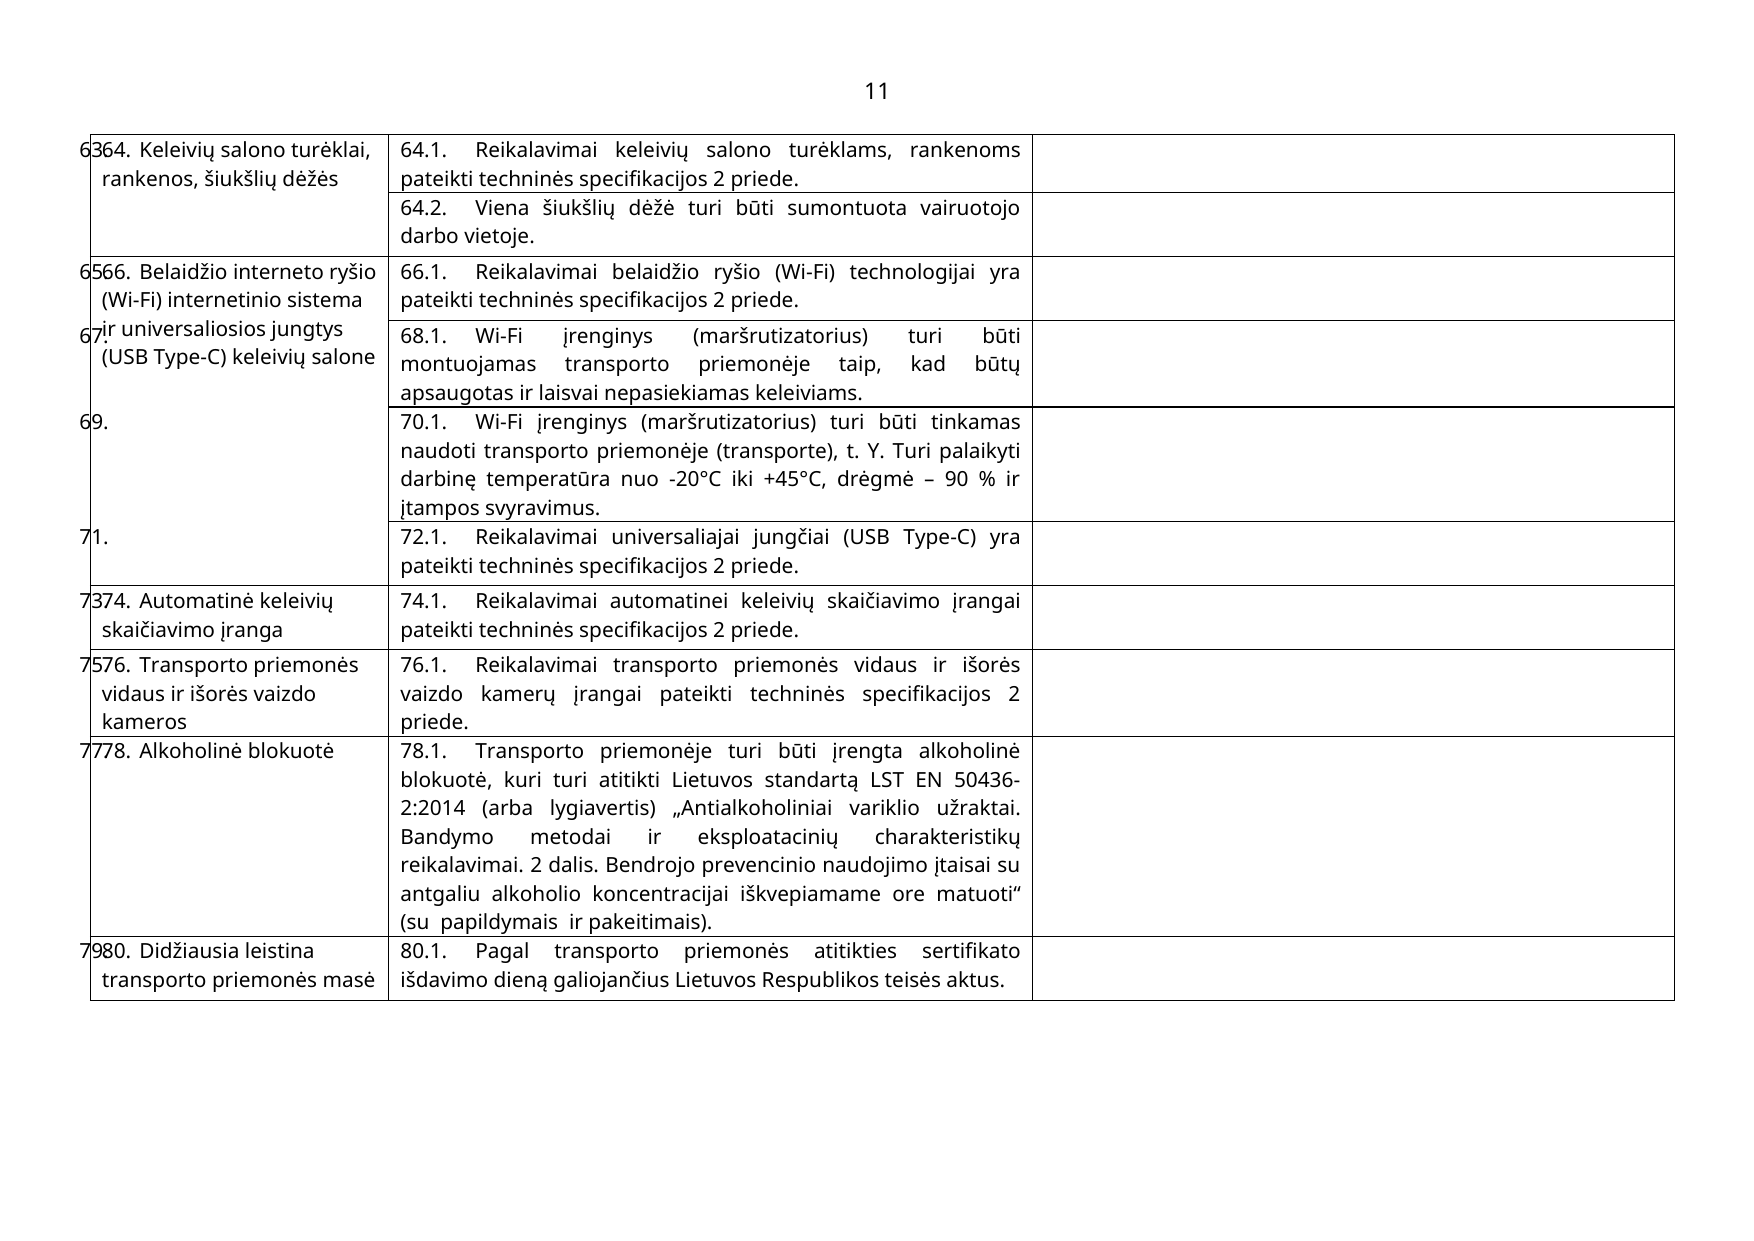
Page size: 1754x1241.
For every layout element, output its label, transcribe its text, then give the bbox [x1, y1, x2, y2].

table_cell Reikalavimai universaliajai jungčiai (USB Type-C) yra pateikti techninės specifikacijos 2 priede. [389, 522, 1032, 585]
table_cell Reikalavimai keleivių salono turėklams, rankenoms pateikti techninės specifikacijos 2 priede. [389, 135, 1032, 192]
table_cell [1033, 257, 1674, 320]
table_cell Keleivių salono turėklai, rankenos, šiukšlių dėžės [91, 135, 388, 256]
table_cell [1033, 408, 1674, 521]
table_cell Wi-Fi įrenginys (maršrutizatorius) turi būti tinkamas naudoti transporto priemonėje (transporte), t. Y. Turi palaikyti darbinę temperatūra nuo -20°C iki +45°C, drėgmė – 90 % ir įtampos svyravimus. [389, 408, 1032, 521]
table_cell [1033, 737, 1674, 936]
table_cell Reikalavimai belaidžio ryšio (Wi-Fi) technologijai yra pateikti techninės specifikacijos 2 priede. [389, 257, 1032, 320]
table_cell Pagal transporto priemonės atitikties sertifikato išdavimo dieną galiojančius Lietuvos Respublikos teisės aktus. [389, 937, 1032, 999]
table_cell [1033, 937, 1674, 999]
table_cell Didžiausia leistina transporto priemonės masė [91, 937, 388, 999]
table_cell Alkoholinė blokuotė [91, 737, 388, 936]
table_cell [1033, 586, 1674, 649]
table_cell [1033, 522, 1674, 585]
table_cell Transporto priemonės vidaus ir išorės vaizdo kameros [91, 650, 388, 736]
table_cell [1033, 193, 1674, 256]
table_cell [1033, 321, 1674, 406]
table_cell Reikalavimai transporto priemonės vidaus ir išorės vaizdo kamerų įrangai pateikti techninės specifikacijos 2 priede. [389, 650, 1032, 736]
table_cell Belaidžio interneto ryšio (Wi-Fi) internetinio sistema ir universaliosios jungtys (USB Type-C) keleivių salone [91, 257, 388, 585]
table_cell Transporto priemonėje turi būti įrengta alkoholinė blokuotė, kuri turi atitikti Lietuvos standartą LST EN 50436- 2:2014 (arba lygiavertis) „Antialkoholiniai variklio užraktai. Bandymo metodai ir eksploatacinių charakteristikų reikalavimai. 2 dalis. Bendrojo prevencinio naudojimo įtaisai su antgaliu alkoholio koncentracijai iškvepiamame ore matuoti“ (su papildymais ir pakeitimais). [389, 737, 1032, 936]
table_cell Reikalavimai automatinei keleivių skaičiavimo įrangai pateikti techninės specifikacijos 2 priede. [389, 586, 1032, 649]
table_cell Wi-Fi įrenginys (maršrutizatorius) turi būti montuojamas transporto priemonėje taip, kad būtų apsaugotas ir laisvai nepasiekiamas keleiviams. [389, 321, 1032, 406]
table_cell [1033, 650, 1674, 736]
table_cell Automatinė keleivių skaičiavimo įranga [91, 586, 388, 649]
table_cell [1033, 135, 1674, 192]
table_cell Viena šiukšlių dėžė turi būti sumontuota vairuotojo darbo vietoje. [389, 193, 1032, 256]
